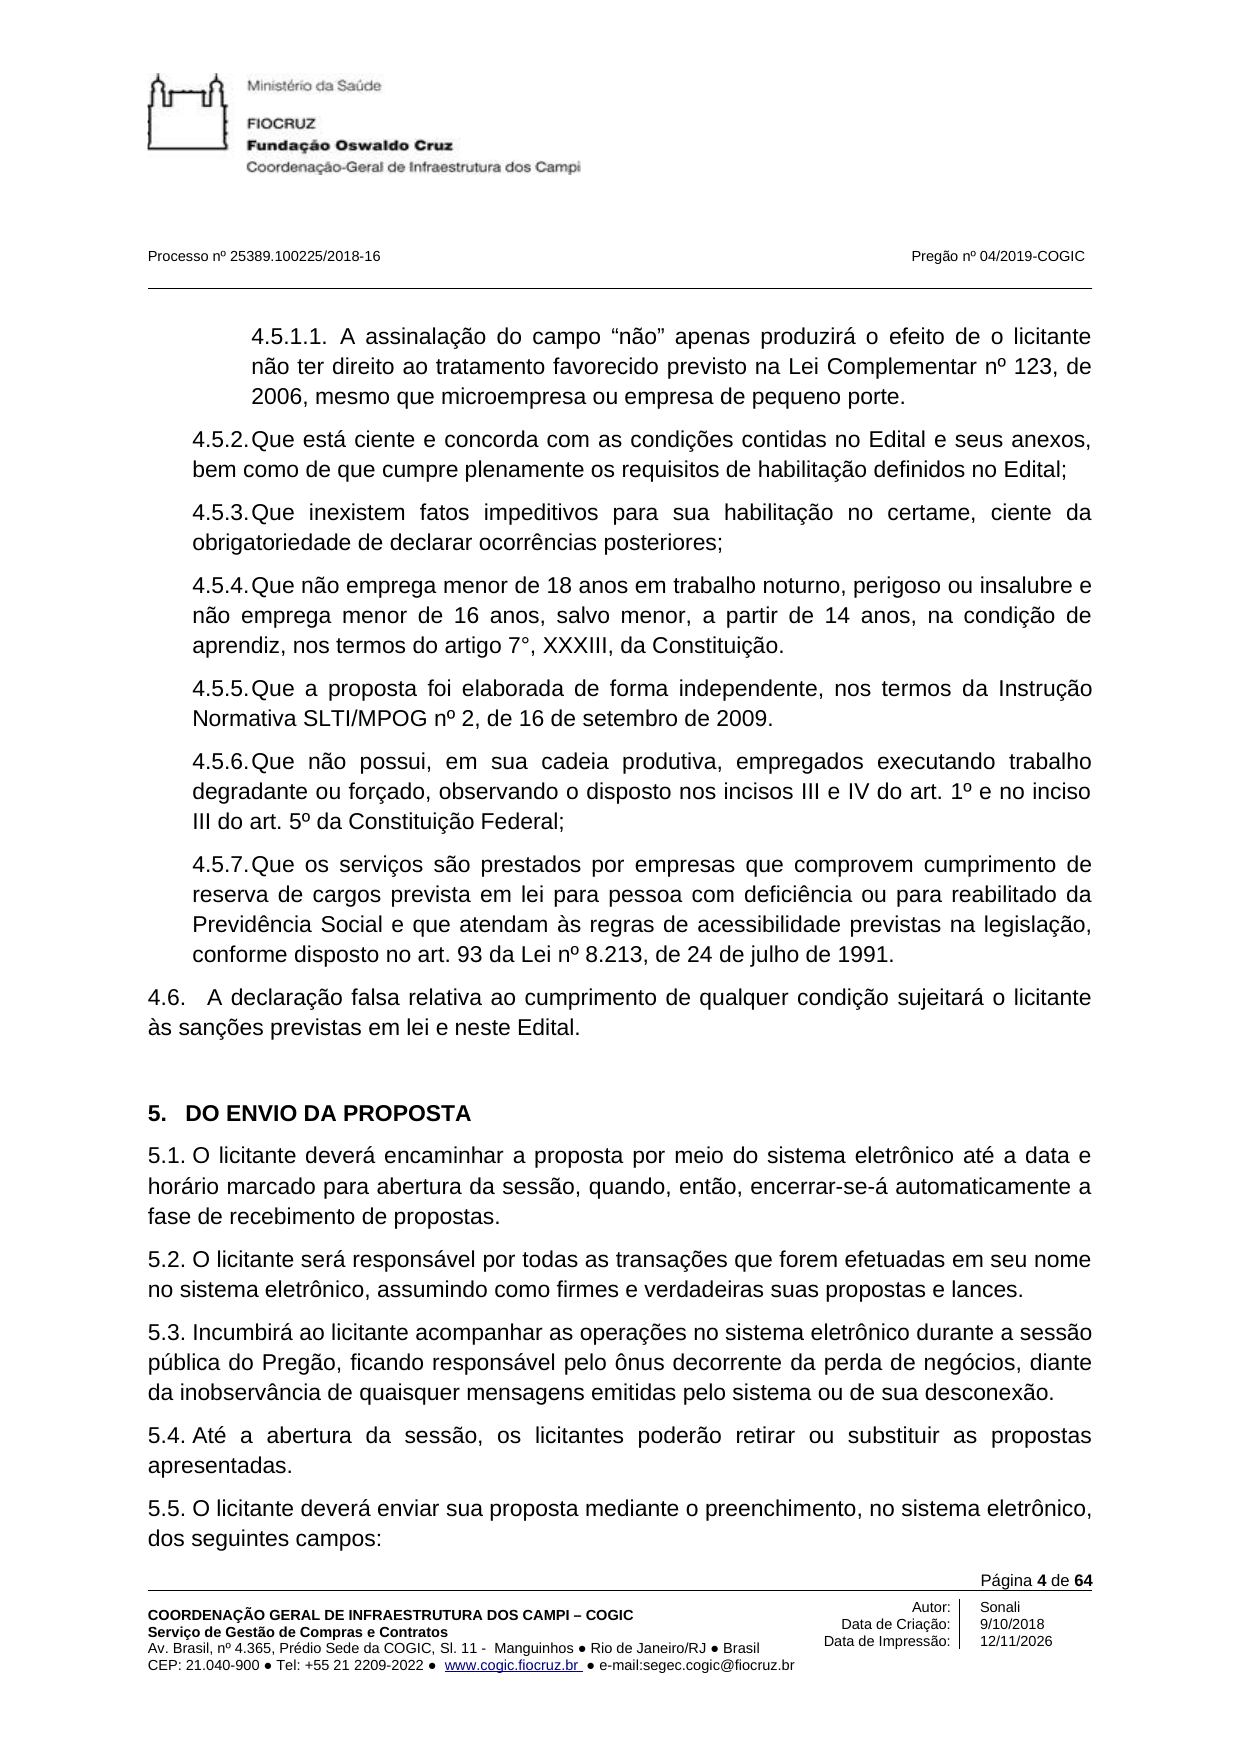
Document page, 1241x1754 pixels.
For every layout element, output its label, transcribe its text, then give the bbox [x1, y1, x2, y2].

list Que não possui, em sua cadeia produtiva, empregados executando trabalho degradante ou forçado, observando o disposto nos incisos III e IV do art. 1º e no inciso III do art. 5º da Constituição Federal; [192, 748, 1092, 834]
list O licitante será responsável por todas as transações que forem efetuadas em seu nome no sistema eletrônico, assumindo como firmes e verdadeiras suas propostas e lances. [148, 1246, 1092, 1302]
picture [147, 73, 581, 175]
list Incumbirá ao licitante acompanhar as operações no sistema eletrônico durante a sessão pública do Pregão, ficando responsável pelo ônus decorrente da perda de negócios, diante da inobservância de quaisquer mensagens emitidas pelo sistema ou de sua desconexão. [148, 1318, 1092, 1405]
list Que está ciente e concorda com as condições contidas no Edital e seus anexos, bem como de que cumpre plenamente os requisitos de habilitação definidos no Edital; [192, 426, 1092, 482]
list O licitante deverá enviar sua proposta mediante o preenchimento, no sistema eletrônico, dos seguintes campos: [148, 1494, 1092, 1551]
list Que inexistem fatos impeditivos para sua habilitação no certame, ciente da obrigatoriedade de declarar ocorrências posteriores; [192, 499, 1092, 555]
list A assinalação do campo “não” apenas produzirá o efeito de o licitante não ter direito ao tratamento favorecido previsto na Lei Complementar nº 123, de 2006, mesmo que microempresa ou empresa de pequeno porte. [251, 323, 1092, 409]
list Que a proposta foi elaborada de forma independente, nos termos da Instrução Normativa SLTI/MPOG nº 2, de 16 de setembro de 2009. [192, 675, 1092, 731]
list Até a abertura da sessão, os licitantes poderão retirar ou substituir as propostas apresentadas. [148, 1422, 1092, 1478]
list DO ENVIO DA PROPOSTA [148, 1100, 1092, 1126]
list O licitante deverá encaminhar a proposta por meio do sistema eletrônico até a data e horário marcado para abertura da sessão, quando, então, encerrar-se-á automaticamente a fase de recebimento de propostas. [148, 1142, 1092, 1229]
list Que não emprega menor de 18 anos em trabalho noturno, perigoso ou insalubre e não emprega menor de 16 anos, salvo menor, a partir de 14 anos, na condição de aprendiz, nos termos do artigo 7°, XXXIII, da Constituição. [192, 572, 1092, 658]
list Que os serviços são prestados por empresas que comprovem cumprimento de reserva de cargos prevista em lei para pessoa com deficiência ou para reabilitado da Previdência Social e que atendam às regras de acessibilidade previstas na legislação, conforme disposto no art. 93 da Lei nº 8.213, de 24 de julho de 1991. [192, 851, 1092, 968]
list A declaração falsa relativa ao cumprimento de qualquer condição sujeitará o licitante às sanções previstas em lei e neste Edital. [148, 984, 1092, 1041]
